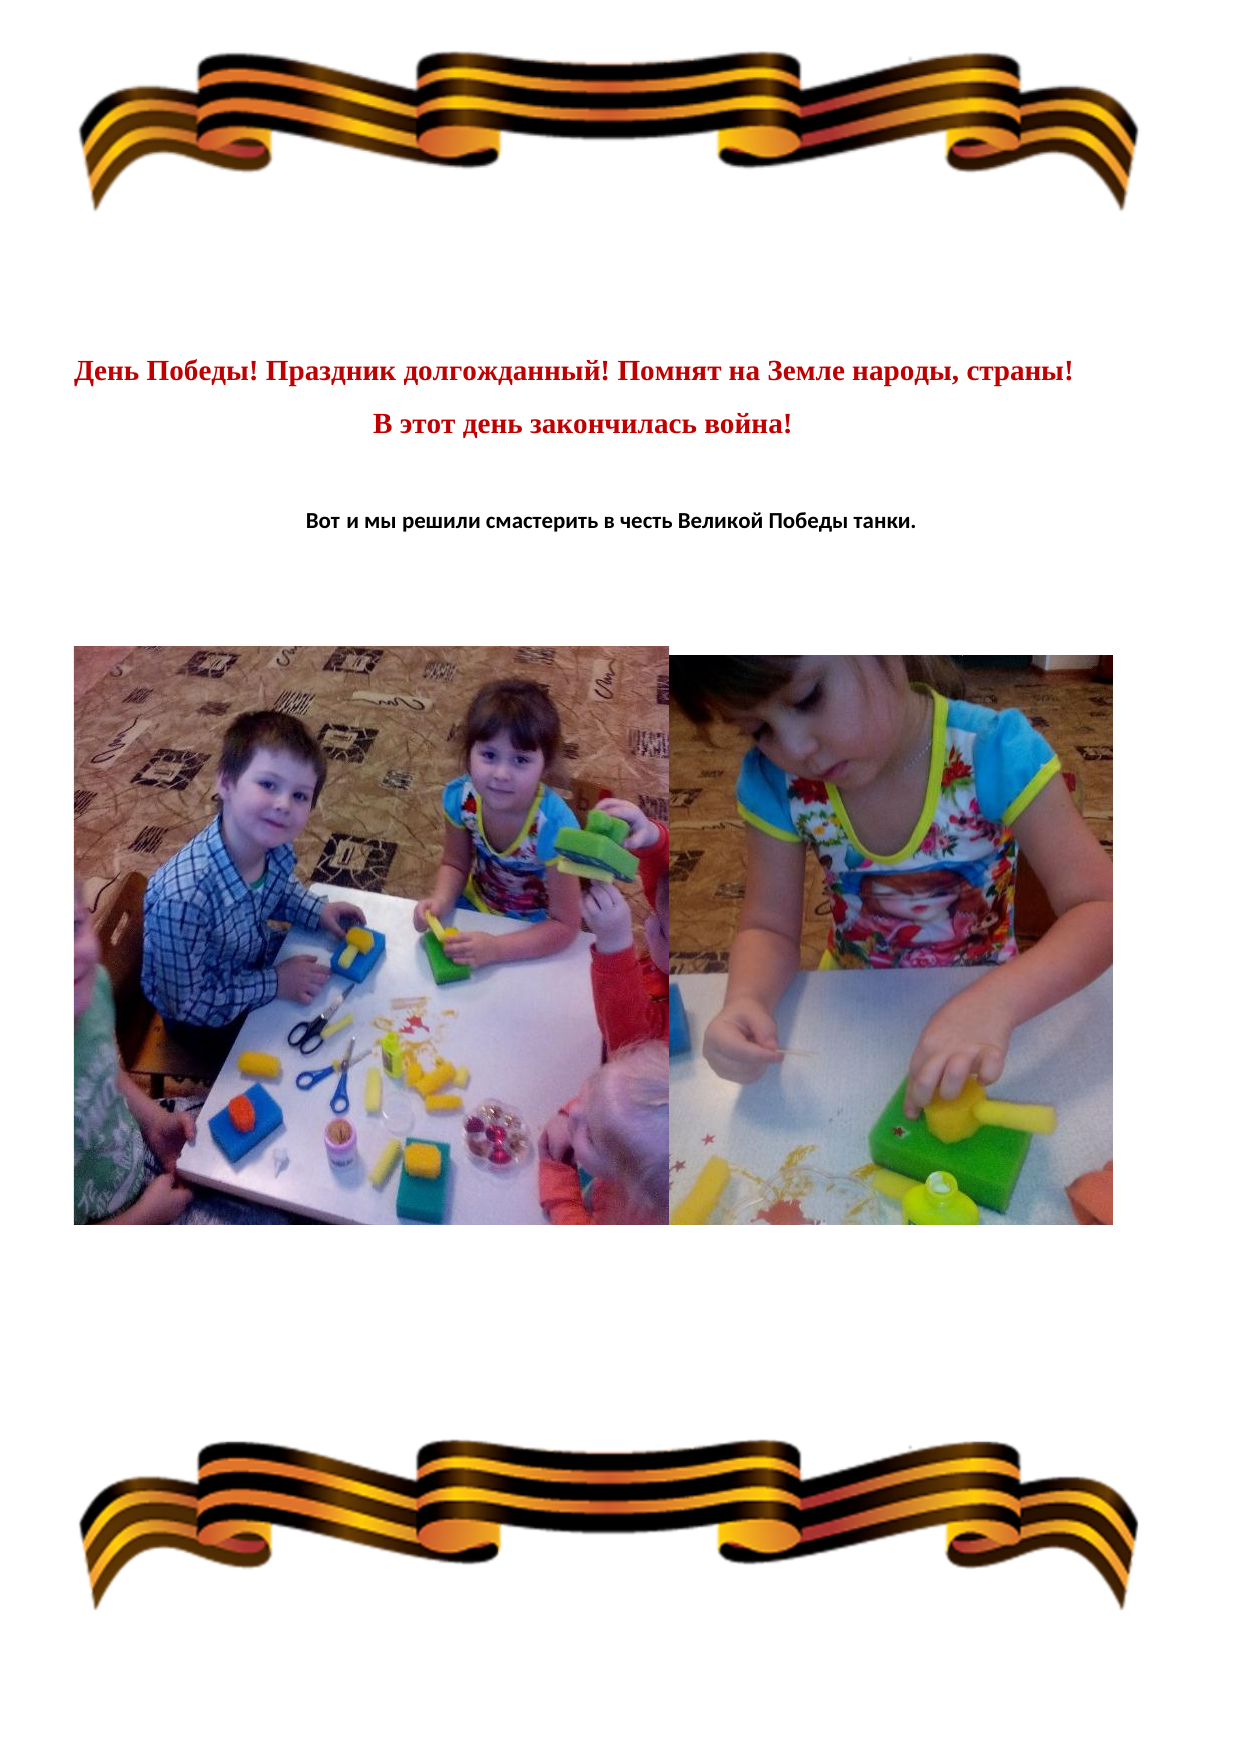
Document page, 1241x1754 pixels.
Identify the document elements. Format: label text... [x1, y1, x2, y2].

text Вот и мы решили смастерить в честь Великой Победы танки. [74, 506, 1167, 534]
text День Победы! Праздник долгожданный! Помнят на Земле народы, страны! [74, 353, 1167, 387]
picture [73, 646, 1113, 1225]
picture [73, 0, 1167, 241]
text В этот день закончилась война! [74, 406, 1167, 439]
picture [73, 1383, 1167, 1642]
